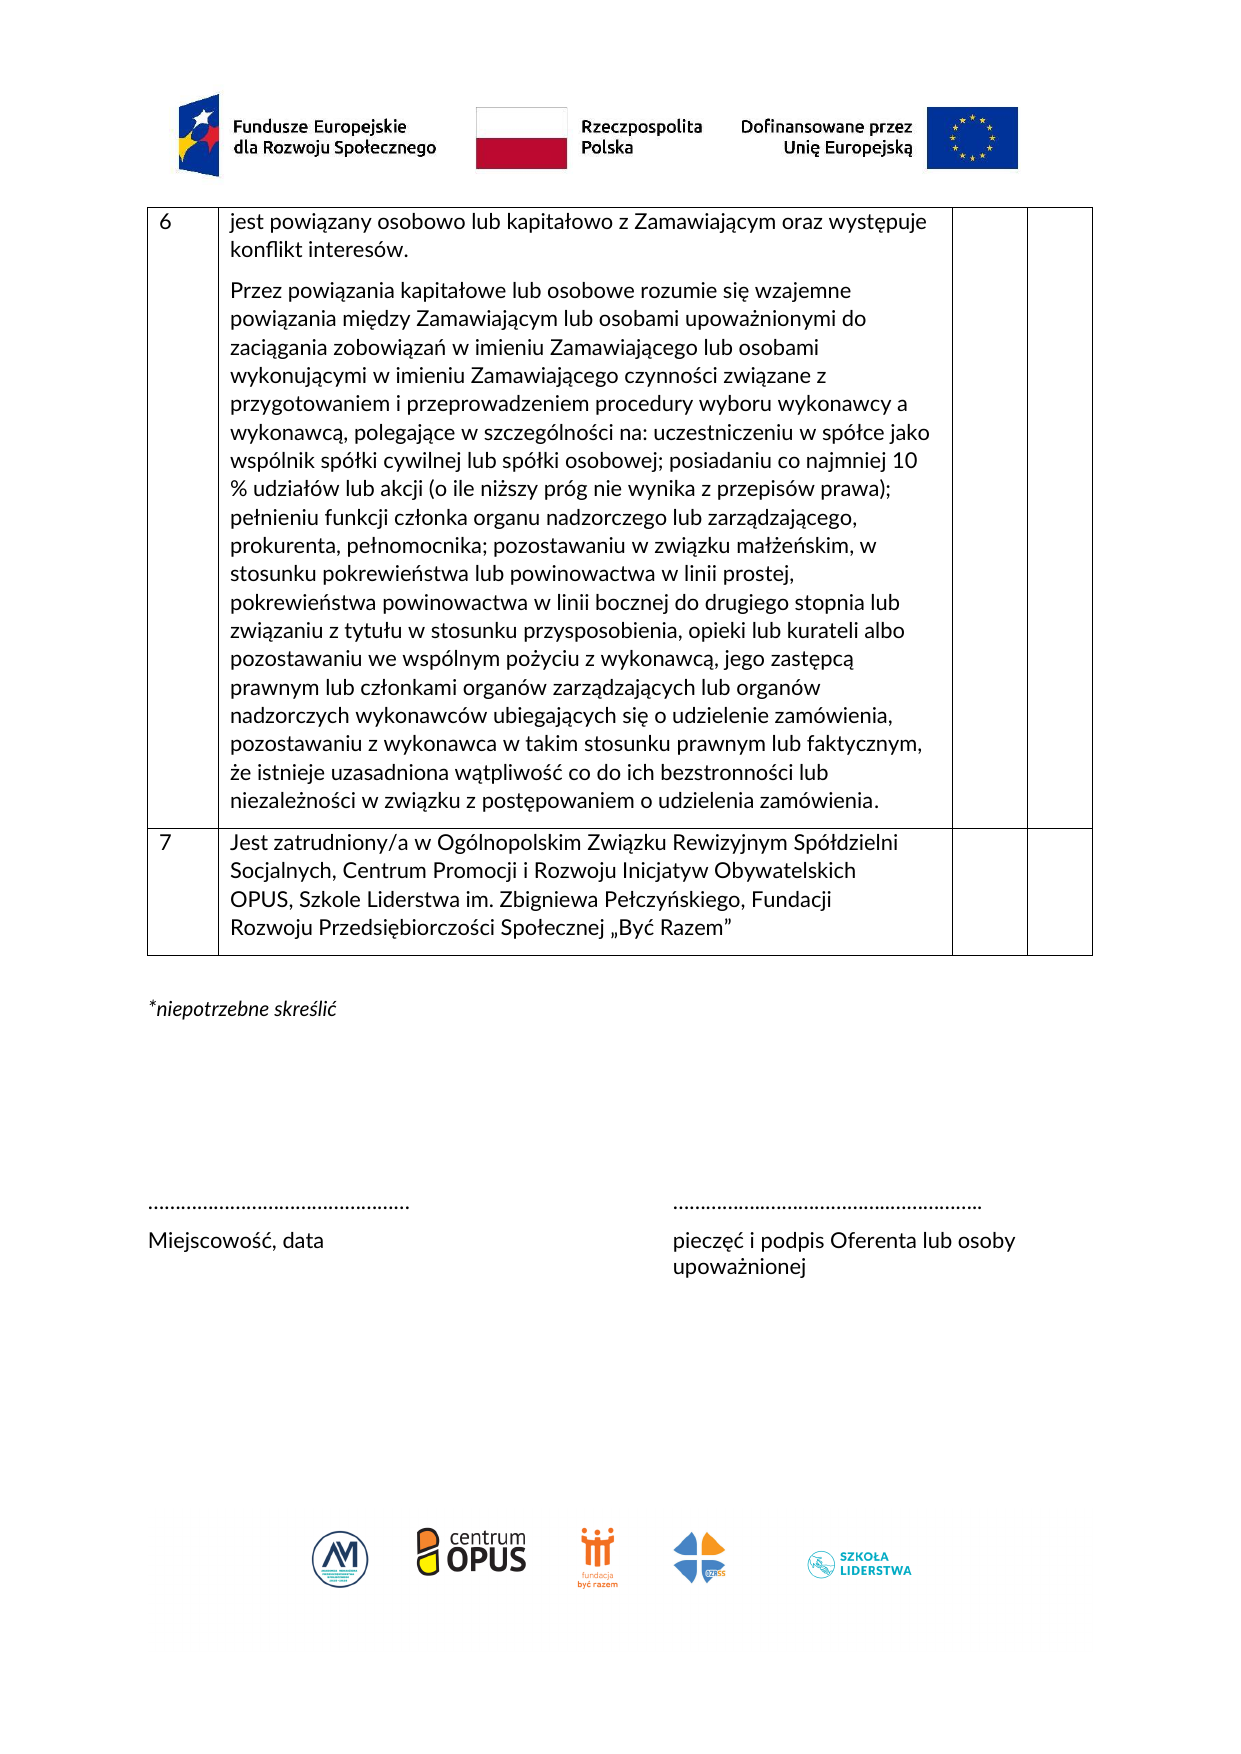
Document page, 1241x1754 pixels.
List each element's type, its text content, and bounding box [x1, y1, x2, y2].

text *niepotrzebne skreślić [148, 994, 1092, 1021]
table_cell [1028, 208, 1092, 828]
text Miejscowość, data pieczęć i podpis Oferenta lub osoby upoważnionej [148, 1227, 1092, 1279]
table_cell [953, 829, 1027, 955]
table_cell [953, 208, 1027, 828]
table_cell 6 [148, 208, 218, 828]
table_cell jest powiązany osobowo lub kapitałowo z Zamawiającym oraz występuje konflikt interesów. Przez powiązania kapitałowe lub osobowe rozumie się wzajemne powiązania między Zamawiającym lub osobami upoważnionymi do zaciągania zobowiązań w imieniu Zamawiającego lub osobami wykonującymi w imieniu Zamawiającego czynności związane z przygotowaniem i przeprowadzeniem procedury wyboru wykonawcy a wykonawcą, polegające w szczególności na: uczestniczeniu w spółce jako wspólnik spółki cywilnej lub spółki osobowej; posiadaniu co najmniej 10 % udziałów lub akcji (o ile niższy próg nie wynika z przepisów prawa); pełnieniu funkcji członka organu nadzorczego lub zarządzającego, prokurenta, pełnomocnika; pozostawaniu w związku małżeńskim, w stosunku pokrewieństwa lub powinowactwa w linii prostej, pokrewieństwa powinowactwa w linii bocznej do drugiego stopnia lub związaniu z tytułu w stosunku przysposobienia, opieki lub kurateli albo pozostawaniu we wspólnym pożyciu z wykonawcą, jego zastępcą prawnym lub członkami organów zarządzających lub organów nadzorczych wykonawców ubiegających się o udzielenie zamówienia, pozostawaniu z wykonawca w takim stosunku prawnym lub faktycznym, że istnieje uzasadniona wątpliwość co do ich bezstronności lub niezależności w związku z postępowaniem o udzielenia zamówienia. [219, 208, 952, 828]
table_cell Jest zatrudniony/a w Ogólnopolskim Związku Rewizyjnym Spółdzielni Socjalnych, Centrum Promocji i Rozwoju Inicjatyw Obywatelskich OPUS, Szkole Liderstwa im. Zbigniewa Pełczyńskiego, Fundacji Rozwoju Przedsiębiorczości Społecznej „Być Razem” [219, 829, 952, 955]
table_cell [1028, 829, 1092, 955]
picture [158, 73, 1038, 197]
table_cell 7 [148, 829, 218, 955]
text ………………………………………… ……………..…………………..…………….. [148, 1188, 1092, 1214]
picture [147, 1508, 1093, 1652]
